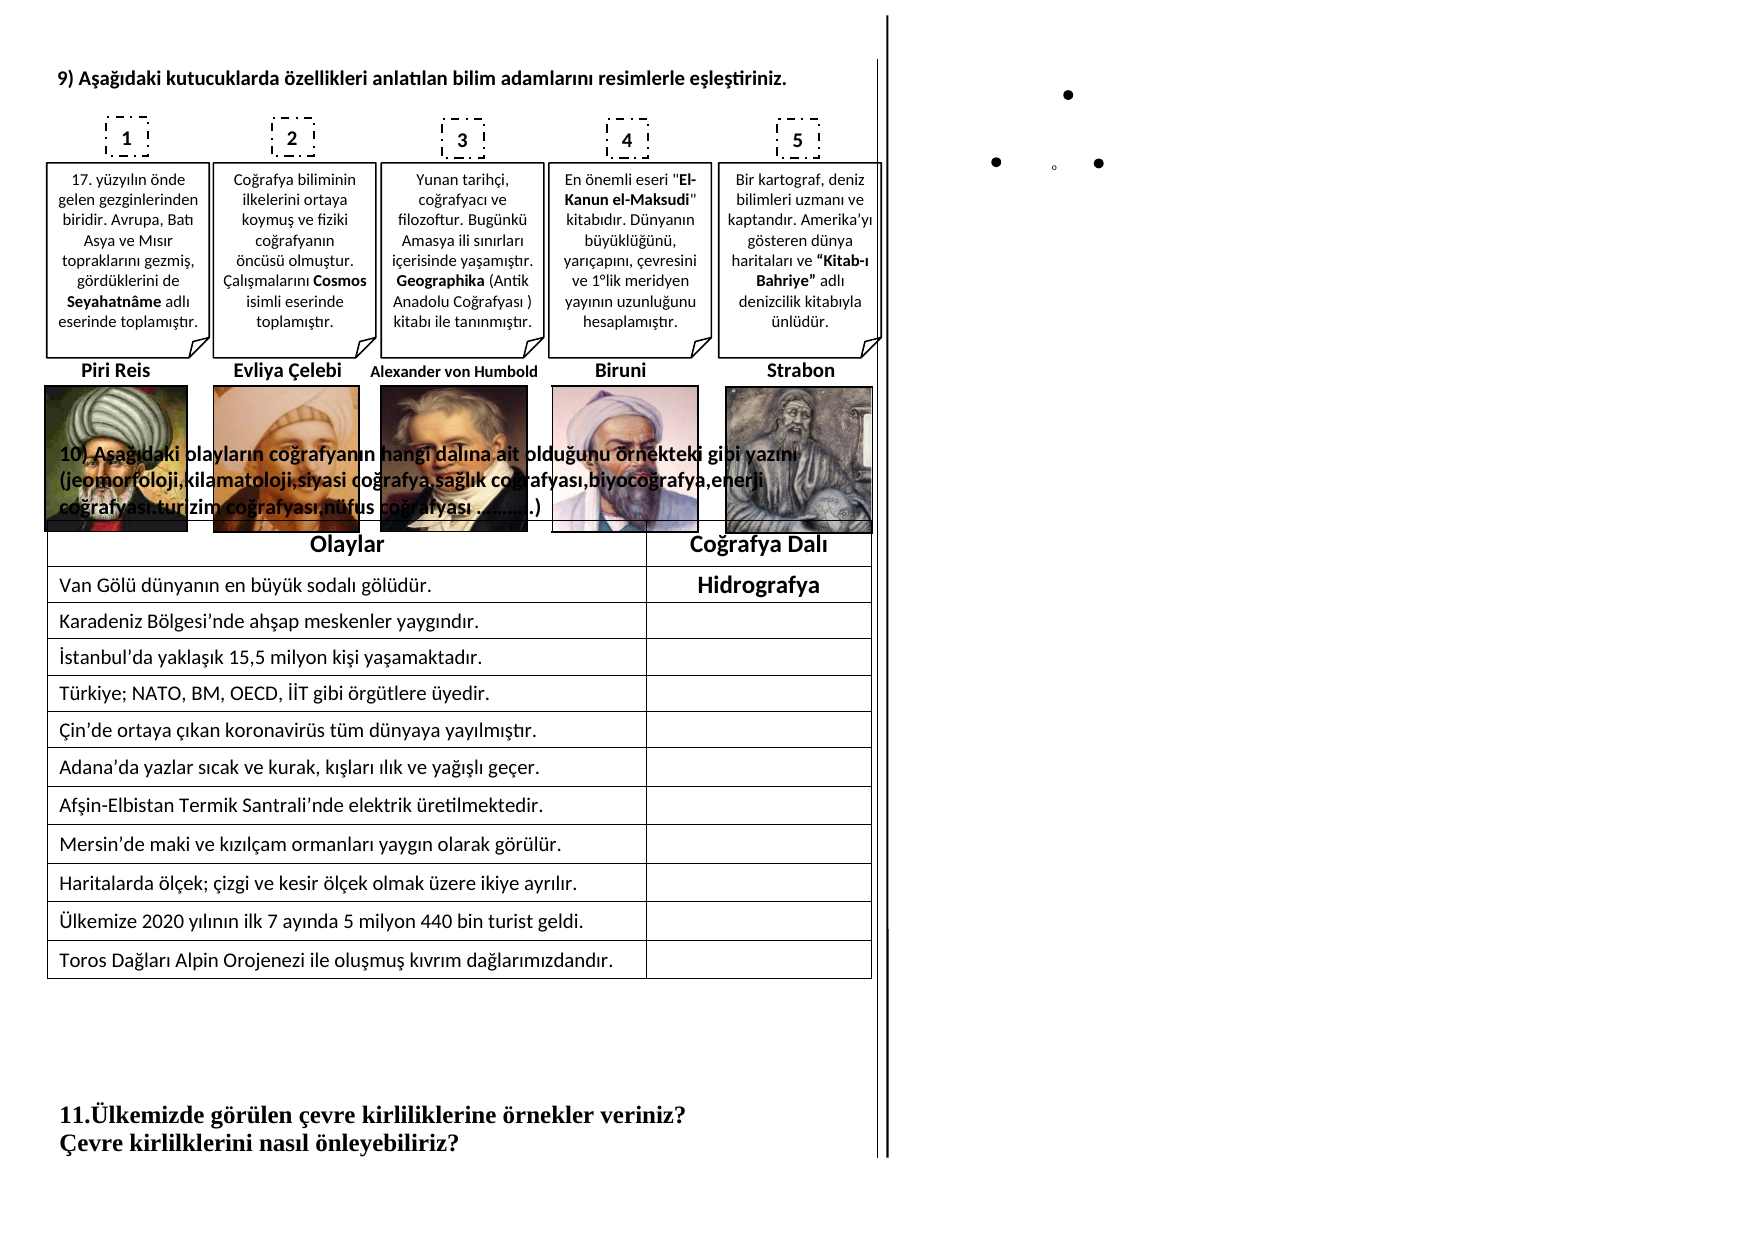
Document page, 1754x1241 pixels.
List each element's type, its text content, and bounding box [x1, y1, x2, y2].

picture [214, 387, 358, 440]
table_cell Türkiye; NATO, BM, OECD, İİT gibi örgütlere üyedir. [48, 676, 646, 711]
table_cell [647, 603, 871, 638]
picture [46, 387, 186, 531]
table_cell İstanbul’da yaklaşık 15,5 milyon kişi yaşamaktadır. [48, 639, 646, 674]
table_cell [647, 748, 871, 786]
picture [382, 387, 526, 440]
table_cell Olaylar [48, 521, 646, 566]
table_cell Karadeniz Bölgesi’nde ahşap meskenler yaygındır. [48, 603, 646, 638]
table_cell [647, 639, 871, 674]
table_cell [647, 676, 871, 711]
table_header 10) Aşağıdaki olayların coğrafyanın hangi dalına ait olduğunu örnekteki gibi yazını (jeomorfoloji,kilamatoloji,siyasi coğrafya,sağlık coğrafyası,biyocoğrafya,enerji coğrafyası.turizim coğrafyası,nüfus coğrafyası ………..) [48, 440, 871, 520]
table_cell Mersin’de maki ve kızılçam ormanları yaygın olarak görülür. [48, 825, 646, 863]
text Çevre kirlilklerini nasıl önleyebiliriz? [59, 1128, 840, 1157]
picture [553, 387, 697, 440]
text 11.Ülkemizde görülen çevre kirliliklerine örnekler veriniz? [59, 1100, 840, 1128]
table_cell [647, 712, 871, 747]
table_cell Ülkemize 2020 yılının ilk 7 ayında 5 milyon 440 bin turist geldi. [48, 902, 646, 940]
table_cell Çin’de ortaya çıkan koronavirüs tüm dünyaya yayılmıştır. [48, 712, 646, 747]
table_cell [647, 902, 871, 940]
table_cell Toros Dağları Alpin Orojenezi ile oluşmuş kıvrım dağlarımızdandır. [48, 941, 646, 978]
picture [727, 388, 872, 519]
table_cell [647, 941, 871, 978]
table_cell Hidrografya [647, 567, 871, 602]
table_cell [647, 825, 871, 863]
table_cell [647, 787, 871, 824]
table_cell Van Gölü dünyanın en büyük sodalı gölüdür. [48, 567, 646, 602]
table_cell Afşin-Elbistan Termik Santrali’nde elektrik üretilmektedir. [48, 787, 646, 824]
table_cell [647, 864, 871, 901]
table_cell Haritalarda ölçek; çizgi ve kesir ölçek olmak üzere ikiye ayrılır. [48, 864, 646, 901]
table_cell Coğrafya Dalı [647, 521, 871, 566]
table_cell Adana’da yazlar sıcak ve kurak, kışları ılık ve yağışlı geçer. [48, 748, 646, 786]
